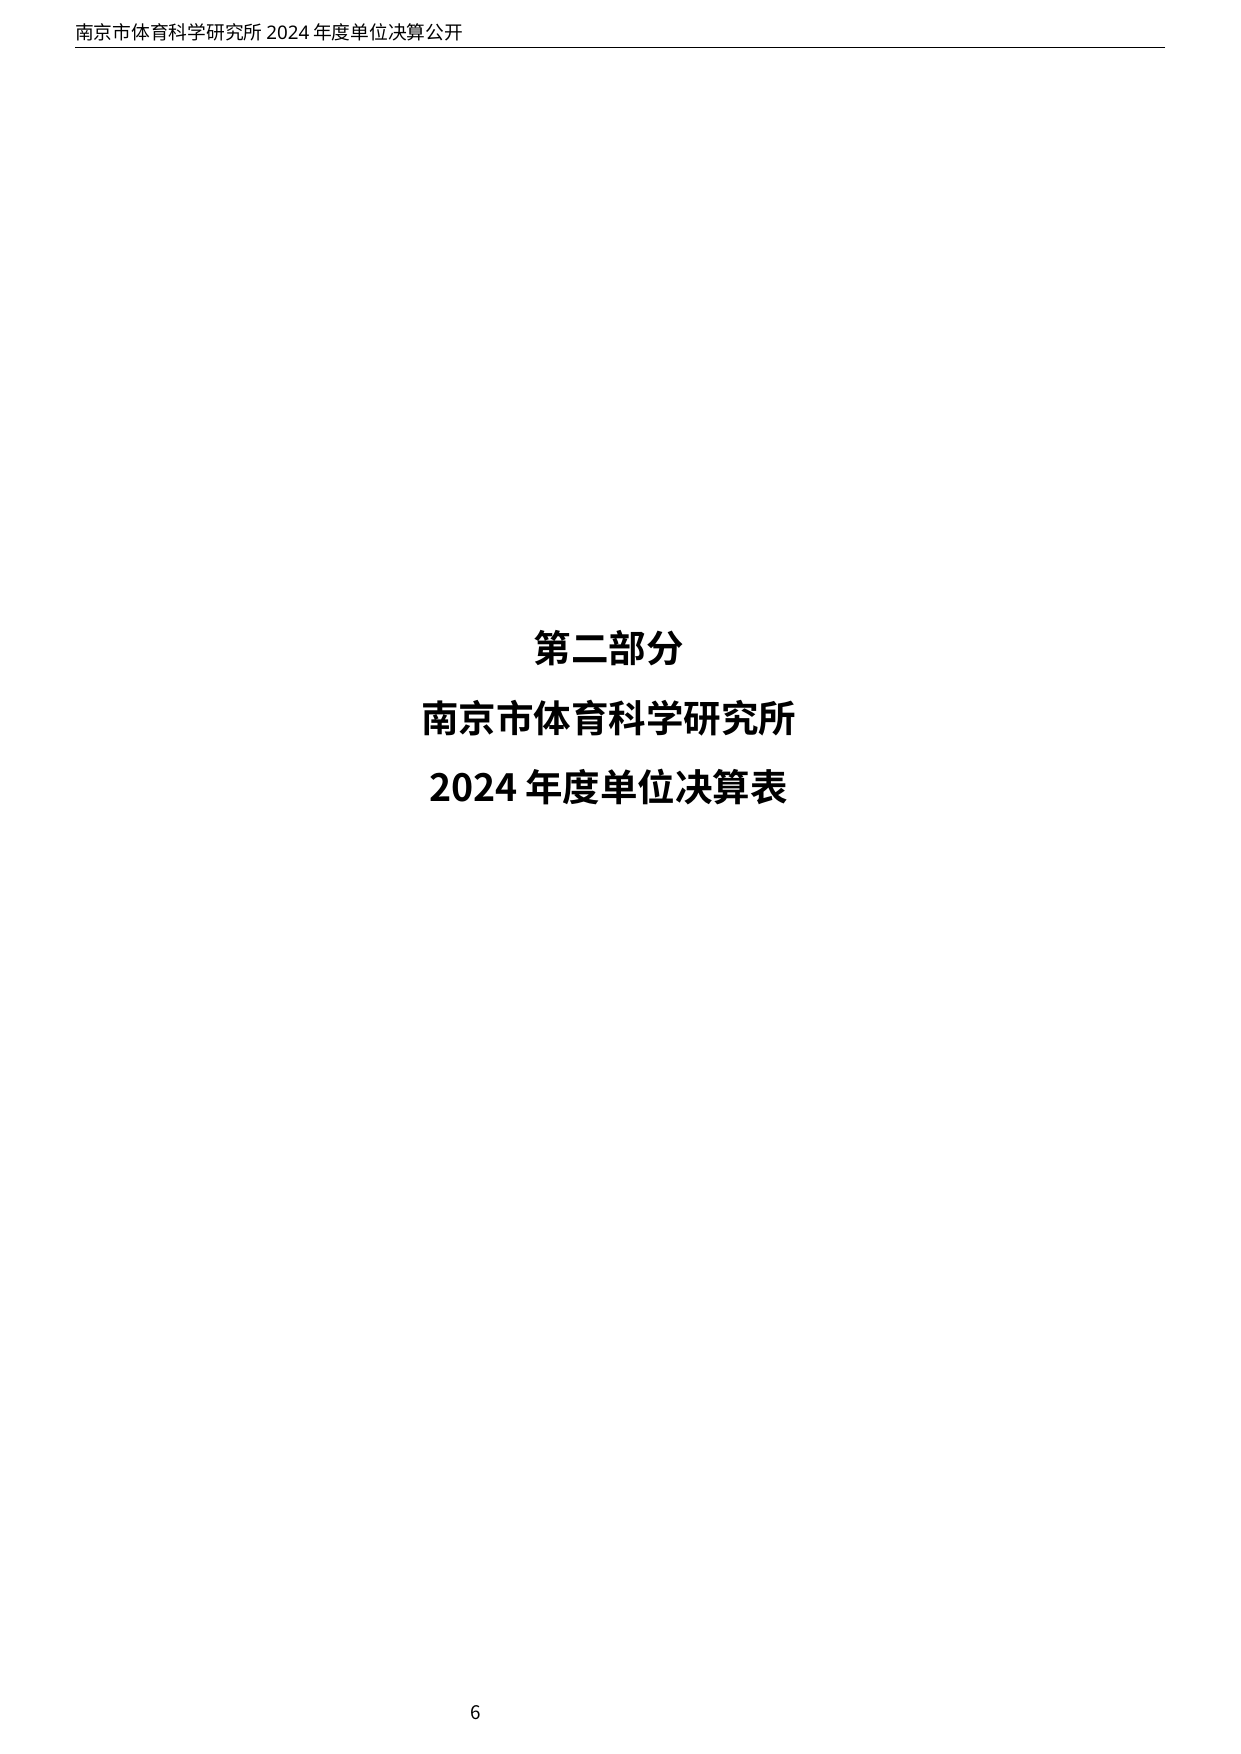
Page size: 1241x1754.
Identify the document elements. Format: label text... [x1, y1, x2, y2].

text 2024年度单位决算表 [110, 757, 1106, 812]
text 第二部分 [110, 619, 1106, 674]
text 南京市体育科学研究所 [110, 688, 1106, 743]
